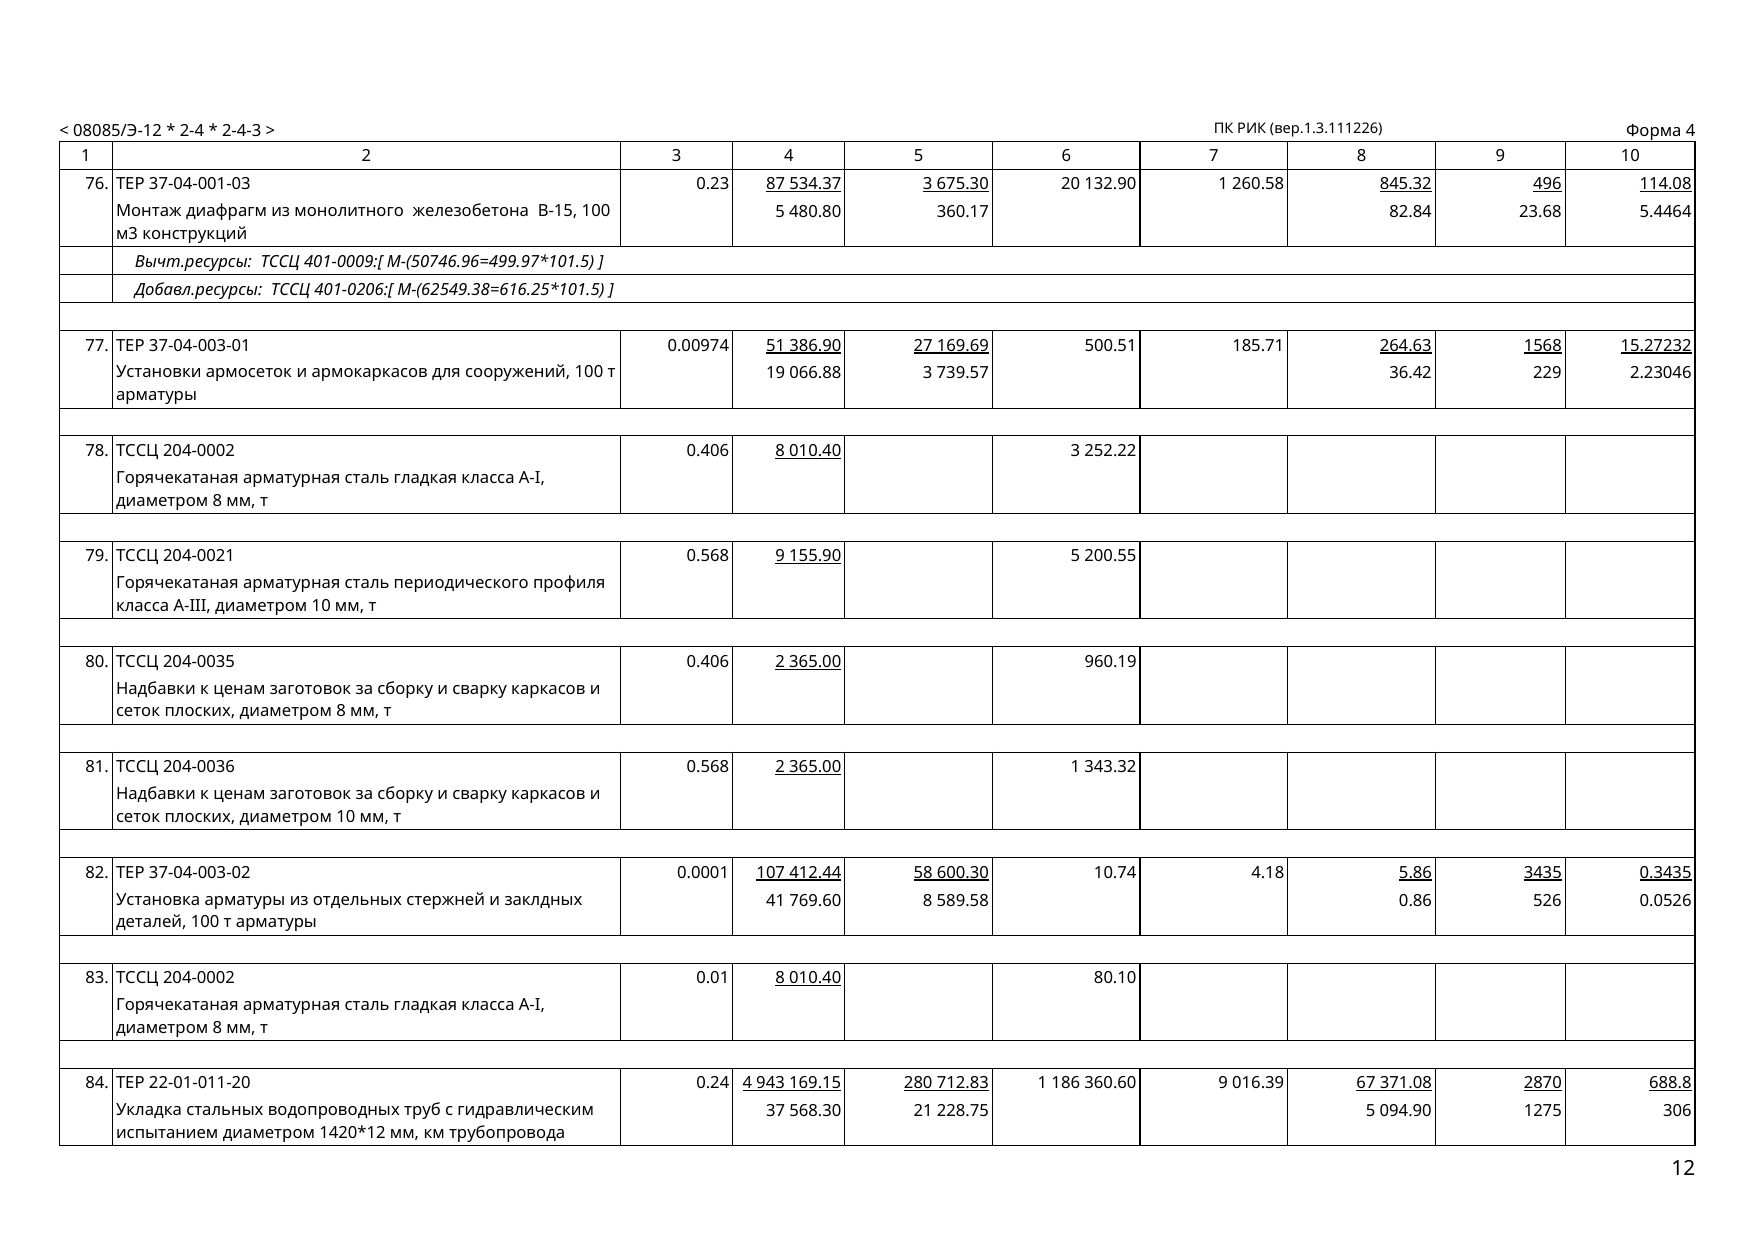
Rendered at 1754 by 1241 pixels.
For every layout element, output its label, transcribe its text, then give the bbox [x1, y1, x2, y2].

table_cell [1566, 436, 1694, 463]
table_cell [1436, 569, 1565, 618]
table_cell 114.08 [1566, 170, 1694, 197]
table_cell 20 132.90 [993, 170, 1139, 246]
table_cell 185.71 [1141, 331, 1287, 407]
table_cell 3 675.30 [845, 170, 992, 197]
table_cell 0.24 [621, 1069, 732, 1145]
table_cell [845, 569, 992, 618]
table_cell 2870 [1436, 1069, 1565, 1096]
table_cell [1566, 753, 1694, 779]
table_cell [1288, 569, 1435, 618]
table_header 4 [733, 142, 844, 169]
table_cell 0.568 [621, 542, 732, 618]
table_cell [1436, 674, 1565, 724]
table_cell 9 016.39 [1141, 1069, 1287, 1145]
table_cell 0.0526 [1566, 885, 1694, 934]
table_cell [60, 247, 112, 274]
table_cell [60, 303, 1694, 330]
table_cell 2.23046 [1566, 358, 1694, 407]
table_cell 77. [60, 331, 112, 407]
table_cell 87 534.37 [733, 170, 844, 197]
table_cell [845, 542, 992, 569]
table_cell 1 186 360.60 [993, 1069, 1139, 1145]
table_header 8 [1288, 142, 1435, 169]
table_cell [60, 275, 112, 302]
table_cell [1141, 542, 1287, 618]
table_cell [1288, 436, 1435, 463]
table_cell [60, 619, 1694, 646]
table_cell [1436, 463, 1565, 513]
table_cell [1436, 753, 1565, 779]
table_cell ТССЦ 204-0021 Горячекатаная арматурная сталь периодического профиля класса А-III, диаметром 10 мм, т [113, 542, 620, 618]
table_cell [60, 830, 1694, 857]
table_cell [1436, 436, 1565, 463]
table_cell 5.4464 [1566, 197, 1694, 246]
table_cell 526 [1436, 885, 1565, 934]
table_cell Добавл.ресурсы: ТССЦ 401-0206:[ М-(62549.38=616.25*101.5) ] [113, 275, 1694, 302]
table_cell 4 943 169.15 [733, 1069, 844, 1096]
table_header 3 [621, 142, 732, 169]
table_cell 81. [60, 753, 112, 829]
table_cell ТССЦ 204-0002 Горячекатаная арматурная сталь гладкая класса А-I, диаметром 8 мм, т [113, 964, 620, 1040]
table_cell 500.51 [993, 331, 1139, 407]
table_cell 79. [60, 542, 112, 618]
table_cell 51 386.90 [733, 331, 844, 358]
table_cell 10.74 [993, 858, 1139, 934]
table_cell [60, 409, 1694, 435]
table_cell [1436, 647, 1565, 674]
table_cell [845, 463, 992, 513]
table_cell 19 066.88 [733, 358, 844, 407]
table_cell 41 769.60 [733, 885, 844, 934]
table_cell 8 010.40 [733, 436, 844, 463]
table_cell [845, 990, 992, 1040]
table_cell 306 [1566, 1096, 1694, 1145]
table_cell 0.01 [621, 964, 732, 1040]
table_cell 78. [60, 436, 112, 513]
table_cell ТЕР 37-04-003-01 Установки армосеток и армокаркасов для сооружений, 100 т арматуры [113, 331, 620, 407]
table_cell [845, 647, 992, 674]
table_cell [845, 753, 992, 779]
table_cell 82. [60, 858, 112, 934]
table_cell [60, 936, 1694, 962]
table_cell [845, 436, 992, 463]
table_cell 84. [60, 1069, 112, 1145]
table_cell [1288, 780, 1435, 829]
table_header 5 [845, 142, 992, 169]
table_cell ТССЦ 204-0035 Надбавки к ценам заготовок за сборку и сварку каркасов и сеток плоских, диаметром 8 мм, т [113, 647, 620, 724]
table_cell 8 010.40 [733, 964, 844, 990]
table_cell 0.86 [1288, 885, 1435, 934]
table_cell 0.0001 [621, 858, 732, 934]
table_cell 4.18 [1141, 858, 1287, 934]
table_cell [733, 990, 844, 1040]
table_cell [1288, 990, 1435, 1040]
table_cell 83. [60, 964, 112, 1040]
table_header 2 [113, 142, 620, 169]
table_cell [733, 569, 844, 618]
table_cell Вычт.ресурсы: ТССЦ 401-0009:[ М-(50746.96=499.97*101.5) ] [113, 247, 1694, 274]
table_cell 8 589.58 [845, 885, 992, 934]
table_cell 280 712.83 [845, 1069, 992, 1096]
table_cell 0.00974 [621, 331, 732, 407]
table_cell ТССЦ 204-0002 Горячекатаная арматурная сталь гладкая класса А-I, диаметром 8 мм, т [113, 436, 620, 513]
table_cell [1288, 647, 1435, 674]
table_cell [1288, 753, 1435, 779]
table_cell 2 365.00 [733, 647, 844, 674]
table_cell [1436, 990, 1565, 1040]
table_cell 3 739.57 [845, 358, 992, 407]
table_cell [733, 674, 844, 724]
table_cell [1288, 463, 1435, 513]
table_cell 845.32 [1288, 170, 1435, 197]
table_cell [60, 1041, 1694, 1068]
table_cell 360.17 [845, 197, 992, 246]
table_cell [1141, 753, 1287, 829]
table_cell [1436, 780, 1565, 829]
table_cell 0.406 [621, 647, 732, 724]
table_cell ТЕР 37-04-001-03 Монтаж диафрагм из монолитного железобетона В-15, 100 м3 конструкций [113, 170, 620, 246]
table_cell 0.23 [621, 170, 732, 246]
table_cell [1566, 990, 1694, 1040]
table_cell 0.406 [621, 436, 732, 513]
table_cell [1566, 780, 1694, 829]
table_cell [1141, 964, 1287, 1040]
table_cell 27 169.69 [845, 331, 992, 358]
table_header 10 [1566, 142, 1694, 169]
table_cell 67 371.08 [1288, 1069, 1435, 1096]
table_cell 1 343.32 [993, 753, 1139, 829]
table_cell 5 200.55 [993, 542, 1139, 618]
table_cell [60, 514, 1694, 541]
table_cell [845, 964, 992, 990]
table_cell 9 155.90 [733, 542, 844, 569]
table_cell [733, 780, 844, 829]
table_cell 82.84 [1288, 197, 1435, 246]
table_cell 5 094.90 [1288, 1096, 1435, 1145]
table_cell [1141, 436, 1287, 513]
table_cell [733, 463, 844, 513]
table_cell [845, 674, 992, 724]
table_cell 80. [60, 647, 112, 724]
table_header 6 [993, 142, 1139, 169]
table_cell [1288, 674, 1435, 724]
table_cell [1288, 542, 1435, 569]
table_cell 1568 [1436, 331, 1565, 358]
table_header 7 [1141, 142, 1287, 169]
table_cell [1288, 964, 1435, 990]
table_cell 3 252.22 [993, 436, 1139, 513]
table_cell [60, 725, 1694, 752]
table_cell [1566, 674, 1694, 724]
table_cell 80.10 [993, 964, 1139, 1040]
table_cell 15.27232 [1566, 331, 1694, 358]
table_cell [1566, 463, 1694, 513]
table_cell [1566, 569, 1694, 618]
table_cell 5 480.80 [733, 197, 844, 246]
table_cell 264.63 [1288, 331, 1435, 358]
table_header 9 [1436, 142, 1565, 169]
table_cell [1141, 647, 1287, 724]
table_cell 0.3435 [1566, 858, 1694, 885]
table_cell [1566, 647, 1694, 674]
table_cell 21 228.75 [845, 1096, 992, 1145]
table_cell 229 [1436, 358, 1565, 407]
table_cell 0.568 [621, 753, 732, 829]
table_cell 3435 [1436, 858, 1565, 885]
table_cell 36.42 [1288, 358, 1435, 407]
table_cell 37 568.30 [733, 1096, 844, 1145]
table_cell 107 412.44 [733, 858, 844, 885]
table_cell ТЕР 37-04-003-02 Установка арматуры из отдельных стержней и заклдных деталей, 100 т арматуры [113, 858, 620, 934]
table_cell 2 365.00 [733, 753, 844, 779]
table_cell [1566, 964, 1694, 990]
table_cell 58 600.30 [845, 858, 992, 885]
table_cell ТЕР 22-01-011-20 Укладка стальных водопроводных труб с гидравлическим испытанием диаметром 1420*12 мм, км трубопровода [113, 1069, 620, 1145]
table_header 1 [60, 142, 112, 169]
table_cell 5.86 [1288, 858, 1435, 885]
table_cell [1436, 964, 1565, 990]
table_cell 496 [1436, 170, 1565, 197]
table_cell 1275 [1436, 1096, 1565, 1145]
table_cell [1436, 542, 1565, 569]
table_cell 960.19 [993, 647, 1139, 724]
table_cell 688.8 [1566, 1069, 1694, 1096]
table_cell 23.68 [1436, 197, 1565, 246]
table_cell [1566, 542, 1694, 569]
table_cell [845, 780, 992, 829]
table_cell ТССЦ 204-0036 Надбавки к ценам заготовок за сборку и сварку каркасов и сеток плоских, диаметром 10 мм, т [113, 753, 620, 829]
table_cell 1 260.58 [1141, 170, 1287, 246]
table_cell 76. [60, 170, 112, 246]
